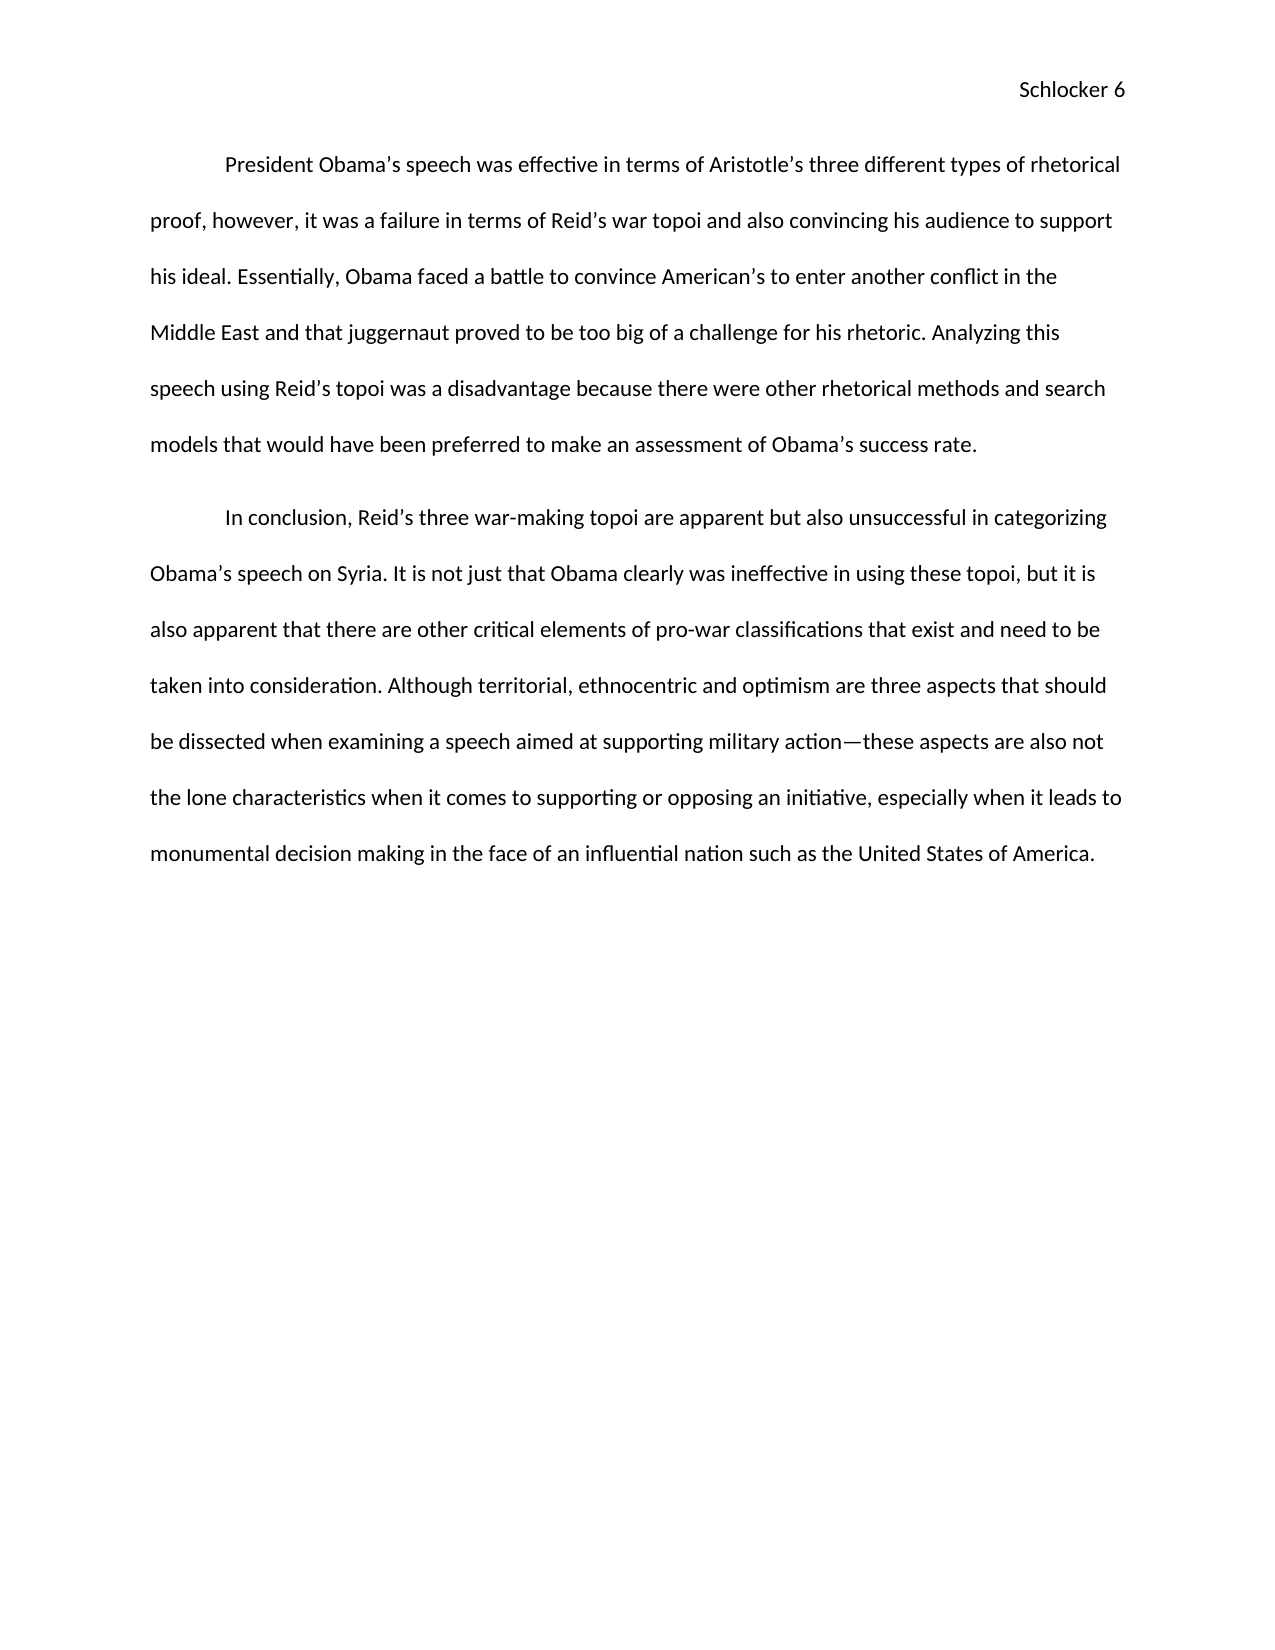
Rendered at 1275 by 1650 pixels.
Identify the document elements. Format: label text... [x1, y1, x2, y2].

text President Obama’s speech was effective in terms of Aristotle’s three different types of rhetorical proof, however, it was a failure in terms of Reid’s war topoi and also convincing his audience to support his ideal. Essentially, Obama faced a battle to convince American’s to enter another conflict in the Middle East and that juggernaut proved to be too big of a challenge for his rhetoric. Analyzing this speech using Reid’s topoi was a disadvantage because there were other rhetorical methods and search models that would have been preferred to make an assessment of Obama’s success rate. [150, 150, 1125, 458]
text In conclusion, Reid’s three war-making topoi are apparent but also unsuccessful in categorizing Obama’s speech on Syria. It is not just that Obama clearly was ineffective in using these topoi, but it is also apparent that there are other critical elements of pro-war classifications that exist and need to be taken into consideration. Although territorial, ethnocentric and optimism are three aspects that should be dissected when examining a speech aimed at supporting military action—these aspects are also not the lone characteristics when it comes to supporting or opposing an initiative, especially when it leads to monumental decision making in the face of an influential nation such as the United States of America. [150, 503, 1125, 867]
